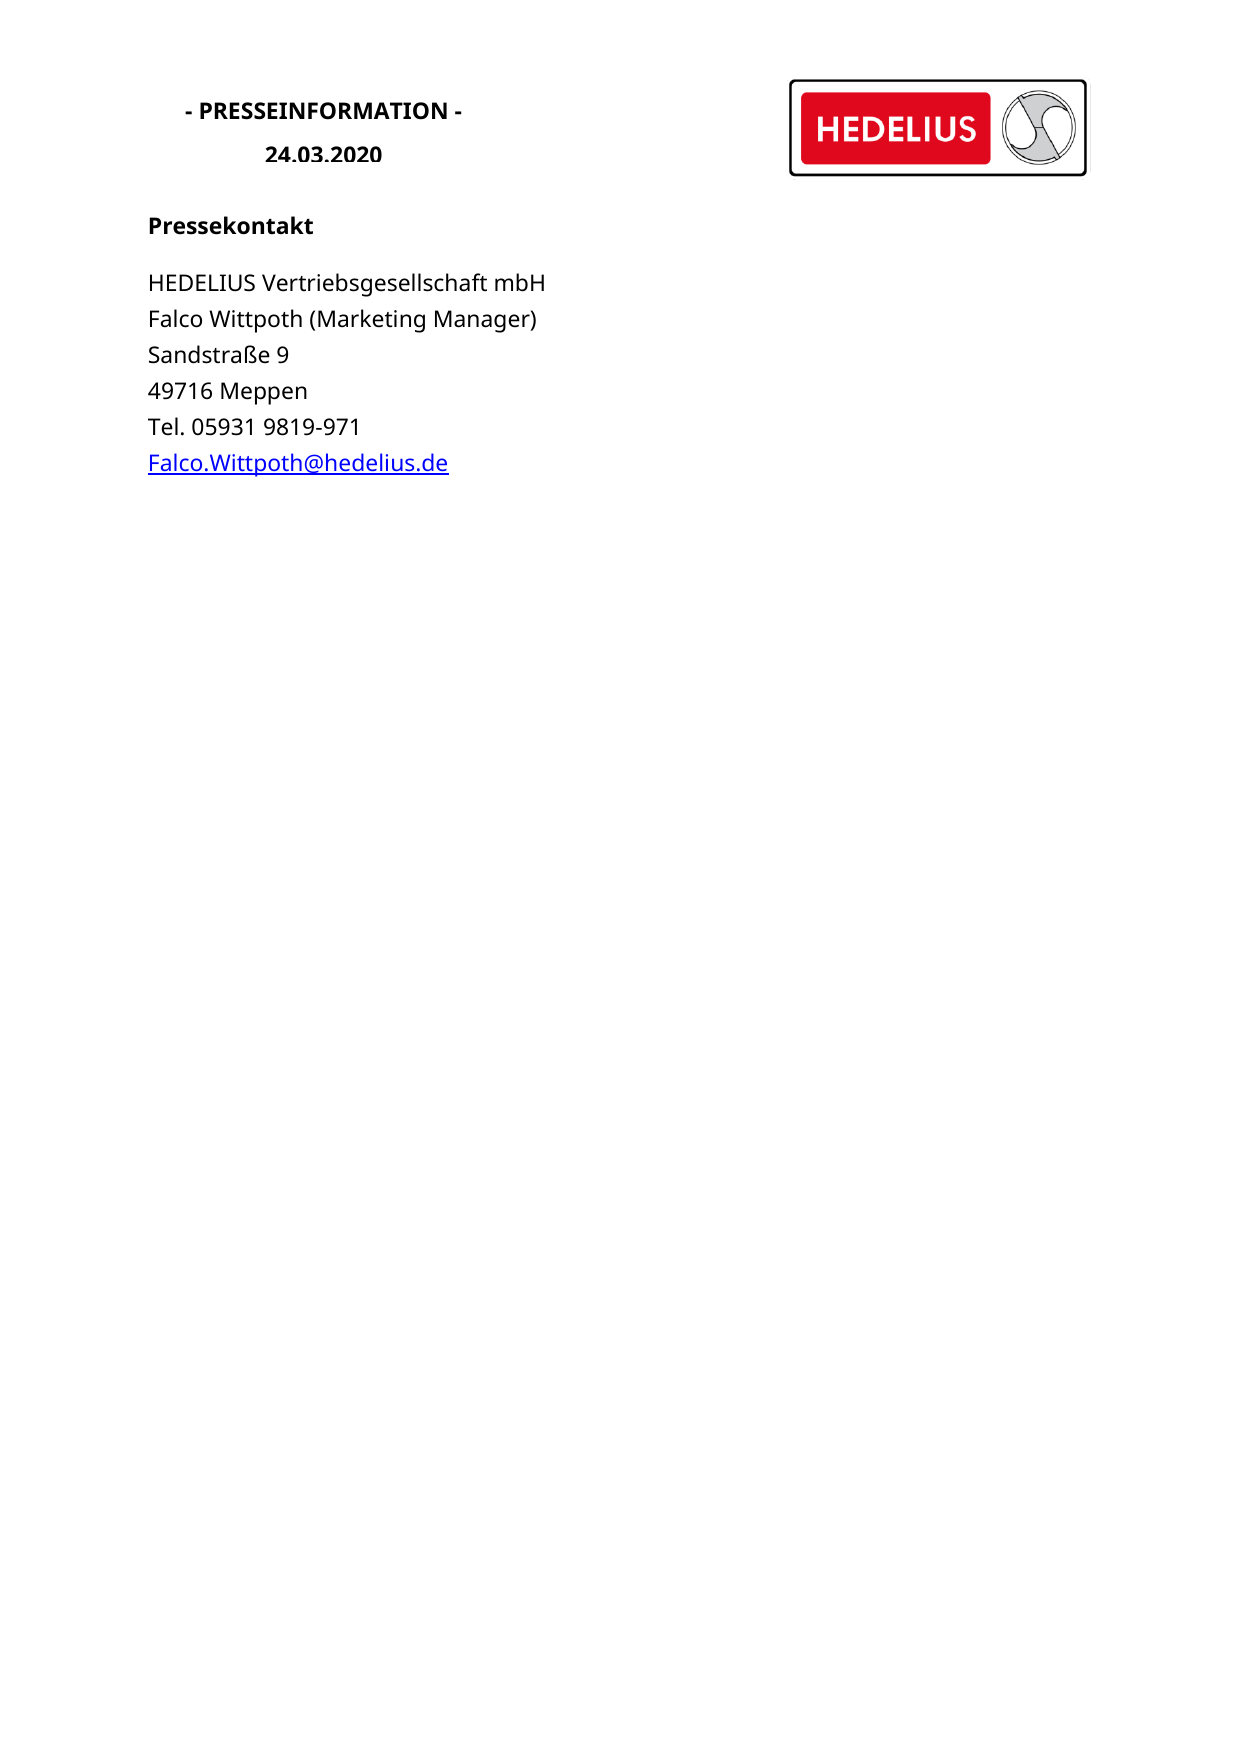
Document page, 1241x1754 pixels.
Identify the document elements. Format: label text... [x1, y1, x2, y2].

text Pressekontakt [148, 210, 1093, 241]
text HEDELIUS Vertriebsgesellschaft mbH Falco Wittpoth (Marketing Manager) Sandstraße 9 49716 Meppen Tel. 05931 9819-971 Falco.Wittpoth@hedelius.de [148, 267, 1093, 478]
picture [783, 73, 1093, 182]
